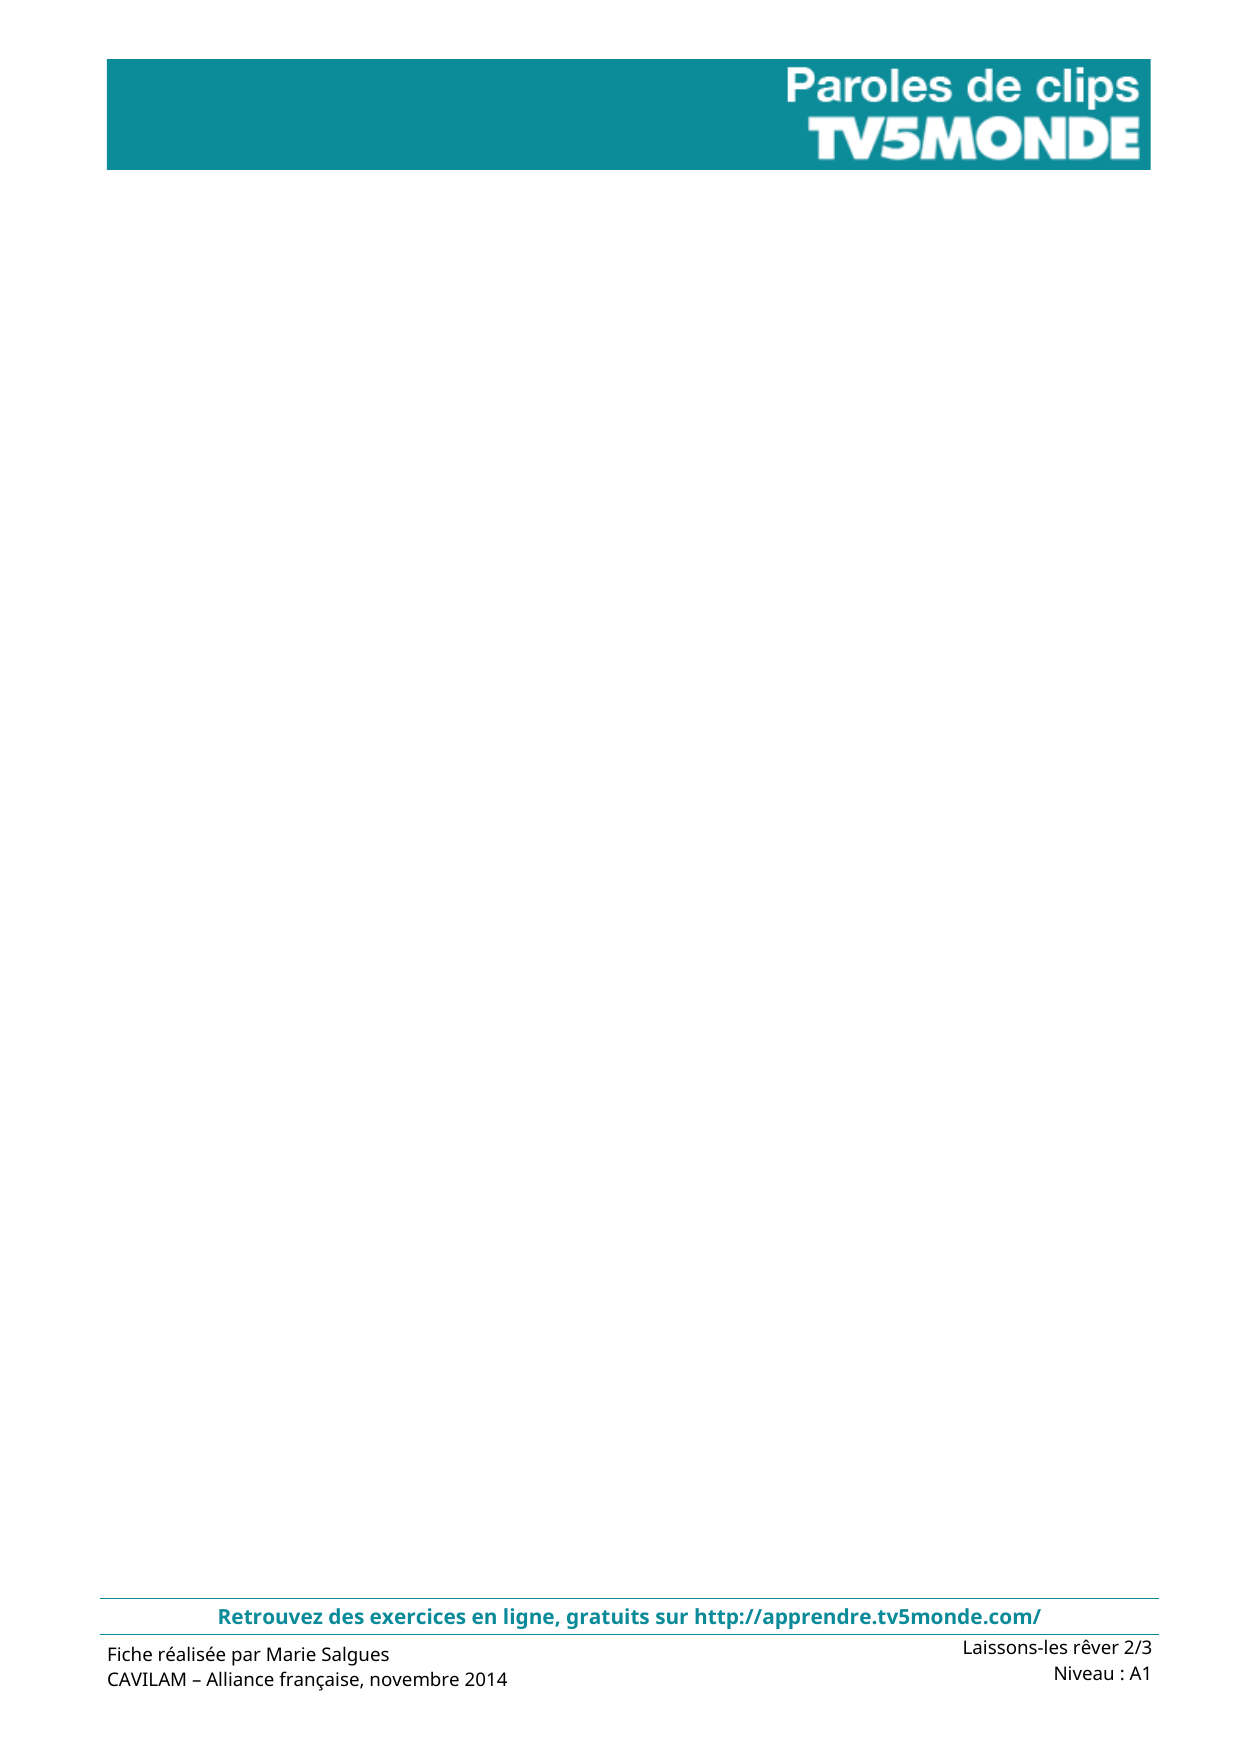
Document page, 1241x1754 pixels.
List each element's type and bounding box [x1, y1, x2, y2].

picture [106, 59, 1151, 170]
